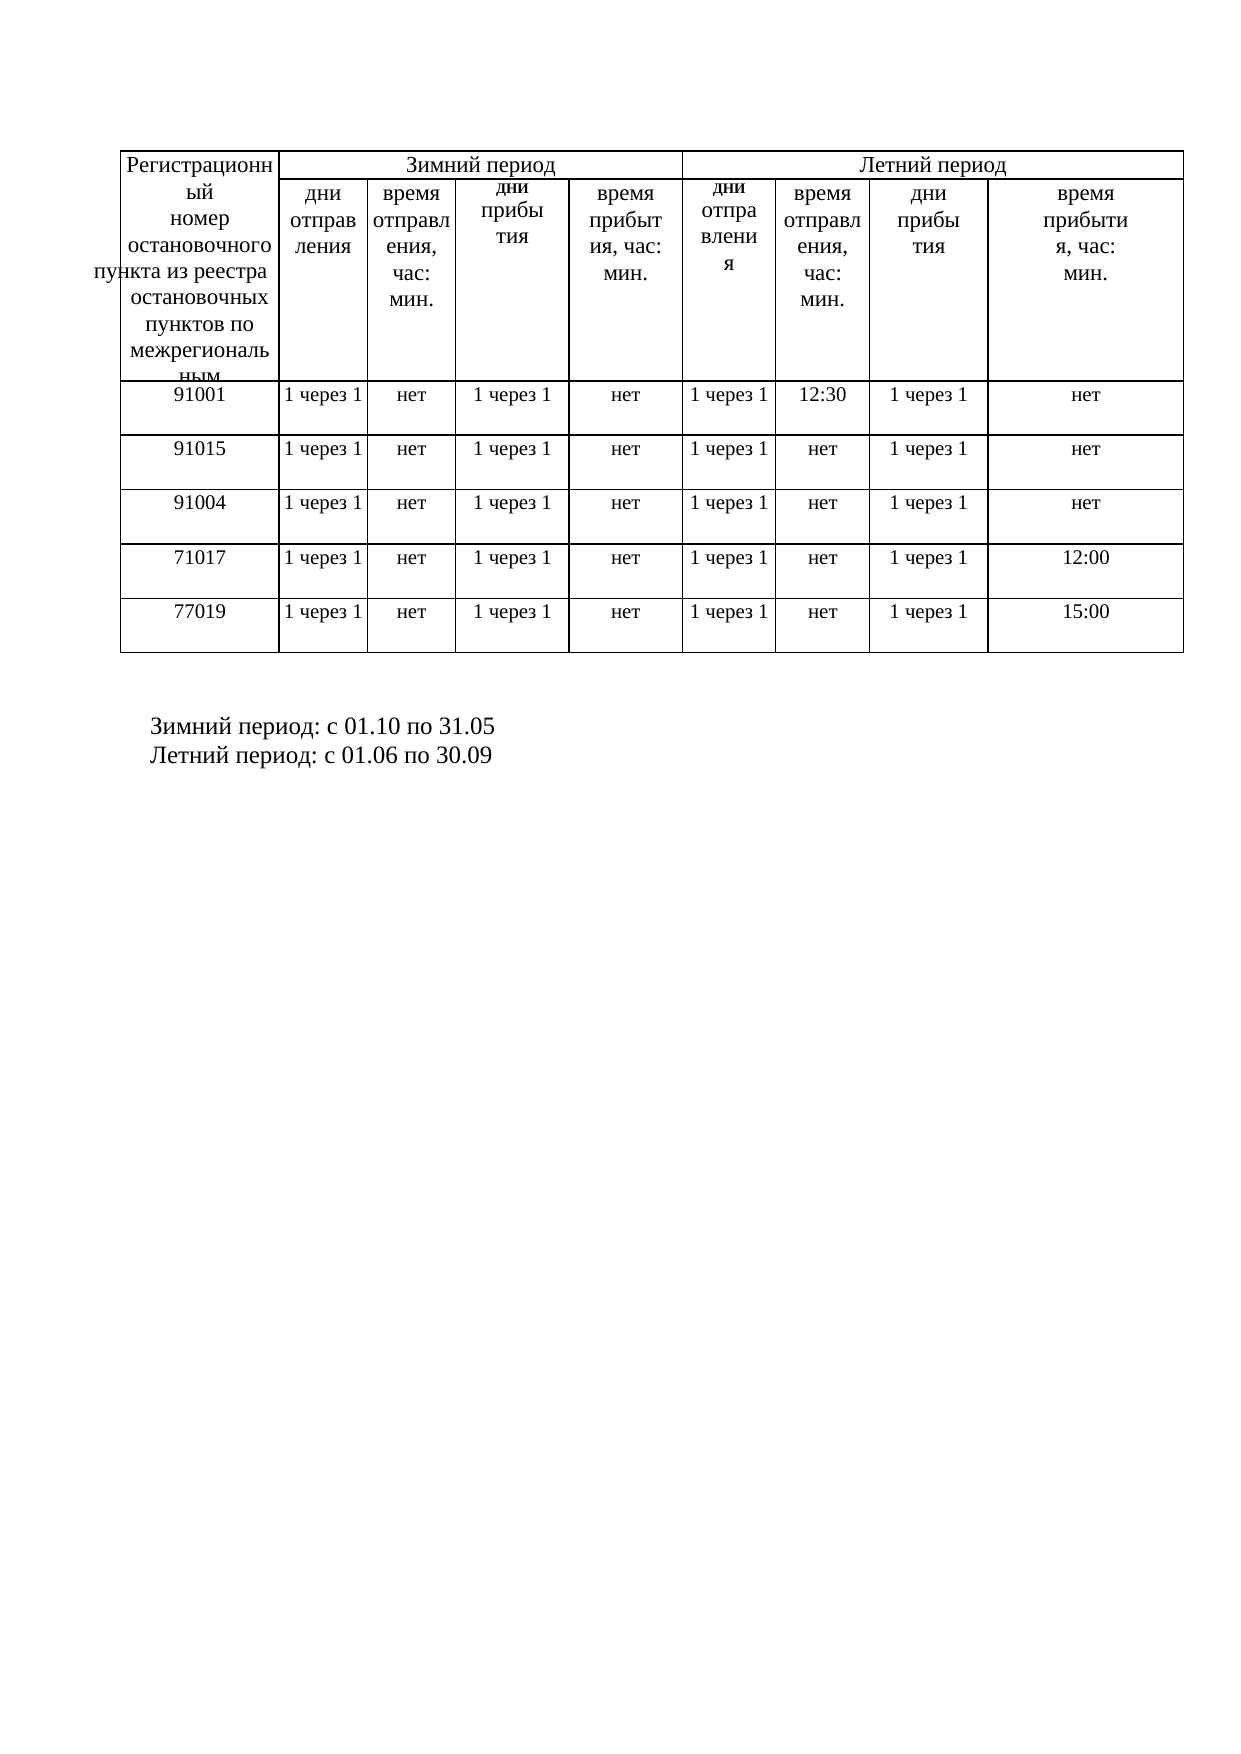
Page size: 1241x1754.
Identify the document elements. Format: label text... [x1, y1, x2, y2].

table_cell 77019 [121, 599, 278, 652]
table_cell нет [368, 436, 455, 489]
table_cell 1 через 1 [456, 490, 568, 543]
table_cell 91004 [121, 490, 278, 543]
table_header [121, 152, 278, 380]
table_cell 15:00 [989, 599, 1183, 652]
table_cell 1 через 1 [280, 599, 367, 652]
table_cell дни отправ ления [280, 180, 367, 380]
table_cell нет [570, 490, 682, 543]
table_cell 1 через 1 [870, 545, 987, 597]
table_cell нет [776, 545, 869, 597]
table_cell 91015 [121, 436, 278, 489]
table_cell нет [989, 436, 1183, 489]
table_cell 1 через 1 [280, 382, 367, 434]
table_cell 1 через 1 [280, 490, 367, 543]
text Зимний период: с 01.10 по 31.05 [150, 711, 1090, 740]
table_cell 12:30 [776, 382, 869, 434]
table_cell нет [989, 382, 1183, 434]
table_cell 1 через 1 [870, 436, 987, 489]
table_cell 71017 [121, 545, 278, 597]
table_cell время отправл ения, час: мин. [368, 180, 455, 380]
table_cell время прибыт ия, час: мин. [570, 180, 682, 380]
table_cell 1 через 1 [456, 382, 568, 434]
table_cell нет [570, 382, 682, 434]
table_cell нет [989, 490, 1183, 543]
table_cell время отправл ения, час: мин. [776, 180, 869, 380]
table_cell 1 через 1 [456, 545, 568, 597]
table_cell нет [368, 382, 455, 434]
table_cell 1 через 1 [683, 545, 775, 597]
table_cell 1 через 1 [683, 382, 775, 434]
table_header Зимний период [280, 152, 682, 178]
table_cell ДНИ прибы тия [456, 180, 568, 380]
text Летний период: с 01.06 по 30.09 [150, 740, 1090, 768]
table_cell нет [570, 545, 682, 597]
table_cell 12:00 [989, 545, 1183, 597]
table_cell дни прибы тия [870, 180, 987, 380]
table_cell нет [776, 490, 869, 543]
table_cell нет [776, 436, 869, 489]
table_cell 1 через 1 [280, 436, 367, 489]
table_cell нет [570, 436, 682, 489]
table_header Летний период [683, 152, 1183, 178]
table_cell нет [368, 490, 455, 543]
table_cell 1 через 1 [870, 490, 987, 543]
table_cell 1 через 1 [456, 436, 568, 489]
table_cell нет [368, 599, 455, 652]
table_cell 1 через 1 [683, 436, 775, 489]
table_cell ДНИ отпра влени я [683, 180, 775, 380]
table_cell 1 через 1 [683, 490, 775, 543]
table_cell 1 через 1 [683, 599, 775, 652]
table_cell нет [776, 599, 869, 652]
table_cell 91001 [121, 382, 278, 434]
table_cell нет [368, 545, 455, 597]
table_cell 1 через 1 [456, 599, 568, 652]
table_cell 1 через 1 [870, 599, 987, 652]
table_cell время прибыти я, час: мин. [989, 180, 1183, 380]
table_cell нет [570, 599, 682, 652]
table_cell 1 через 1 [870, 382, 987, 434]
table_cell 1 через 1 [280, 545, 367, 597]
